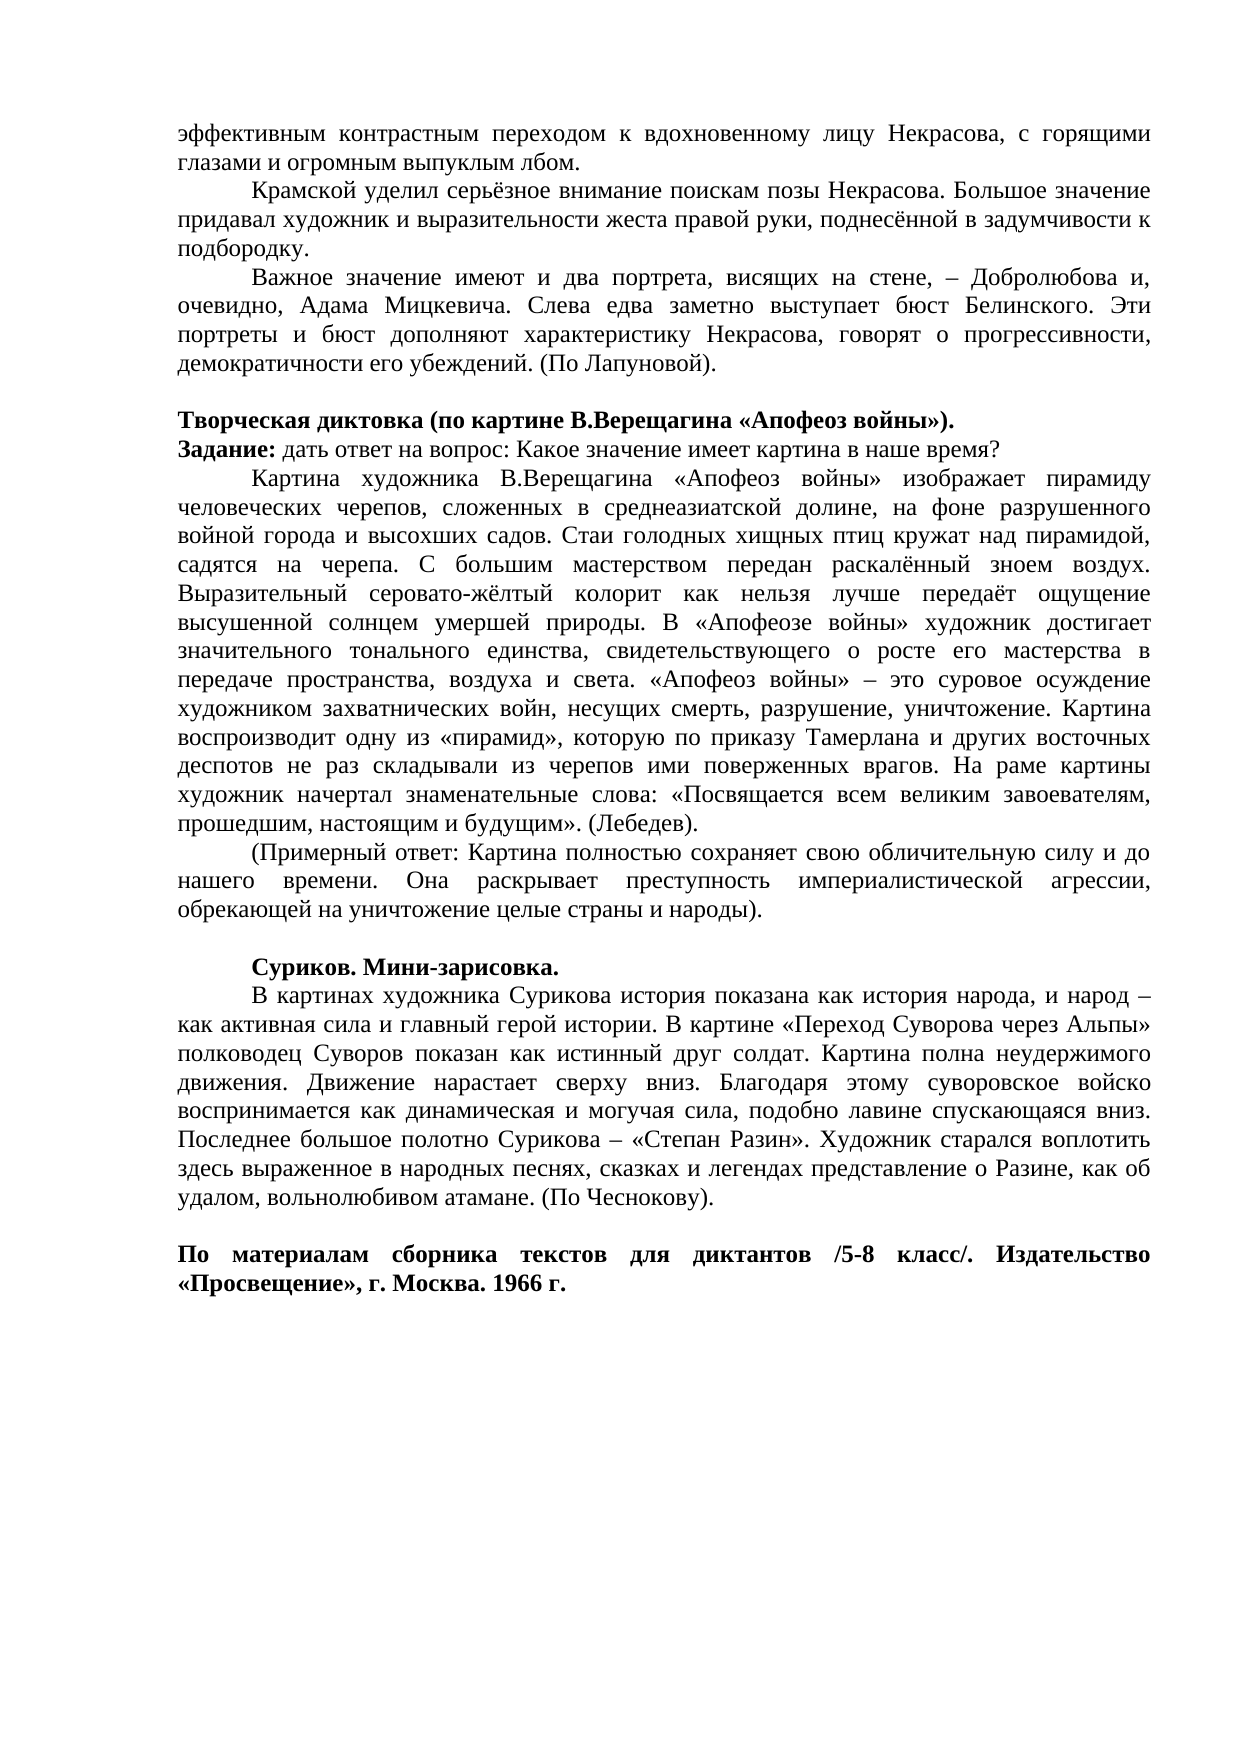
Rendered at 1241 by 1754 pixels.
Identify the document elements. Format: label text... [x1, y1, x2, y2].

text Картина художника В.Верещагина «Апофеоз войны» изображает пирамиду человеческих черепов, сложенных в среднеазиатской долине, на фоне разрушенного войной города и высохших садов. Стаи голодных хищных птиц кружат над пирамидой, садятся на черепа. С большим мастерством передан раскалённый зноем воздух. Выразительный серовато-жёлтый колорит как нельзя лучше передаёт ощущение высушенной солнцем умершей природы. В «Апофеозе войны» художник достигает значительного тонального единства, свидетельствующего о росте его мастерства в передаче пространства, воздуха и света. «Апофеоз войны» – это суровое осуждение художником захватнических войн, несущих смерть, разрушение, уничтожение. Картина воспроизводит одну из «пирамид», которую по приказу Тамерлана и других восточных деспотов не раз складывали из черепов ими поверженных врагов. На раме картины художник начертал знаменательные слова: «Посвящается всем великим завоевателям, прошедшим, настоящим и будущим». (Лебедев). [177, 463, 1152, 837]
text (Примерный ответ: Картина полностью сохраняет свою обличительную силу и до нашего времени. Она раскрывает преступность империалистической агрессии, обрекающей на уничтожение целые страны и народы). [177, 837, 1152, 923]
text По материалам сборника текстов для диктантов /5-8 класс/. Издательство «Просвещение», г. Москва. 1966 г. [177, 1239, 1152, 1297]
text В картинах художника Сурикова история показана как история народа, и народ – как активная сила и главный герой истории. В картине «Переход Суворова через Альпы» полководец Суворов показан как истинный друг солдат. Картина полна неудержимого движения. Движение нарастает сверху вниз. Благодаря этому суворовское войско воспринимается как динамическая и могучая сила, подобно лавине спускающаяся вниз. Последнее большое полотно Сурикова – «Степан Разин». Художник старался воплотить здесь выраженное в народных песнях, сказках и легендах представление о Разине, как об удалом, вольнолюбивом атамане. (По Чеснокову). [177, 981, 1152, 1211]
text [177, 118, 1152, 176]
text Крамской уделил серьёзное внимание поискам позы Некрасова. Большое значение придавал художник и выразительности жеста правой руки, поднесённой в задумчивости к подбородку. [177, 176, 1152, 262]
text Задание: дать ответ на вопрос: Какое значение имеет картина в наше время? [177, 434, 1152, 463]
text Суриков. Мини-зарисовка. [177, 952, 1152, 981]
text Важное значение имеют и два портрета, висящих на стене, – Добролюбова и, очевидно, Адама Мицкевича. Слева едва заметно выступает бюст Белинского. Эти портреты и бюст дополняют характеристику Некрасова, говорят о прогрессивности, демократичности его убеждений. (По Лапуновой). [177, 262, 1152, 377]
text Творческая диктовка (по картине В.Верещагина «Апофеоз войны»). [177, 406, 1152, 434]
